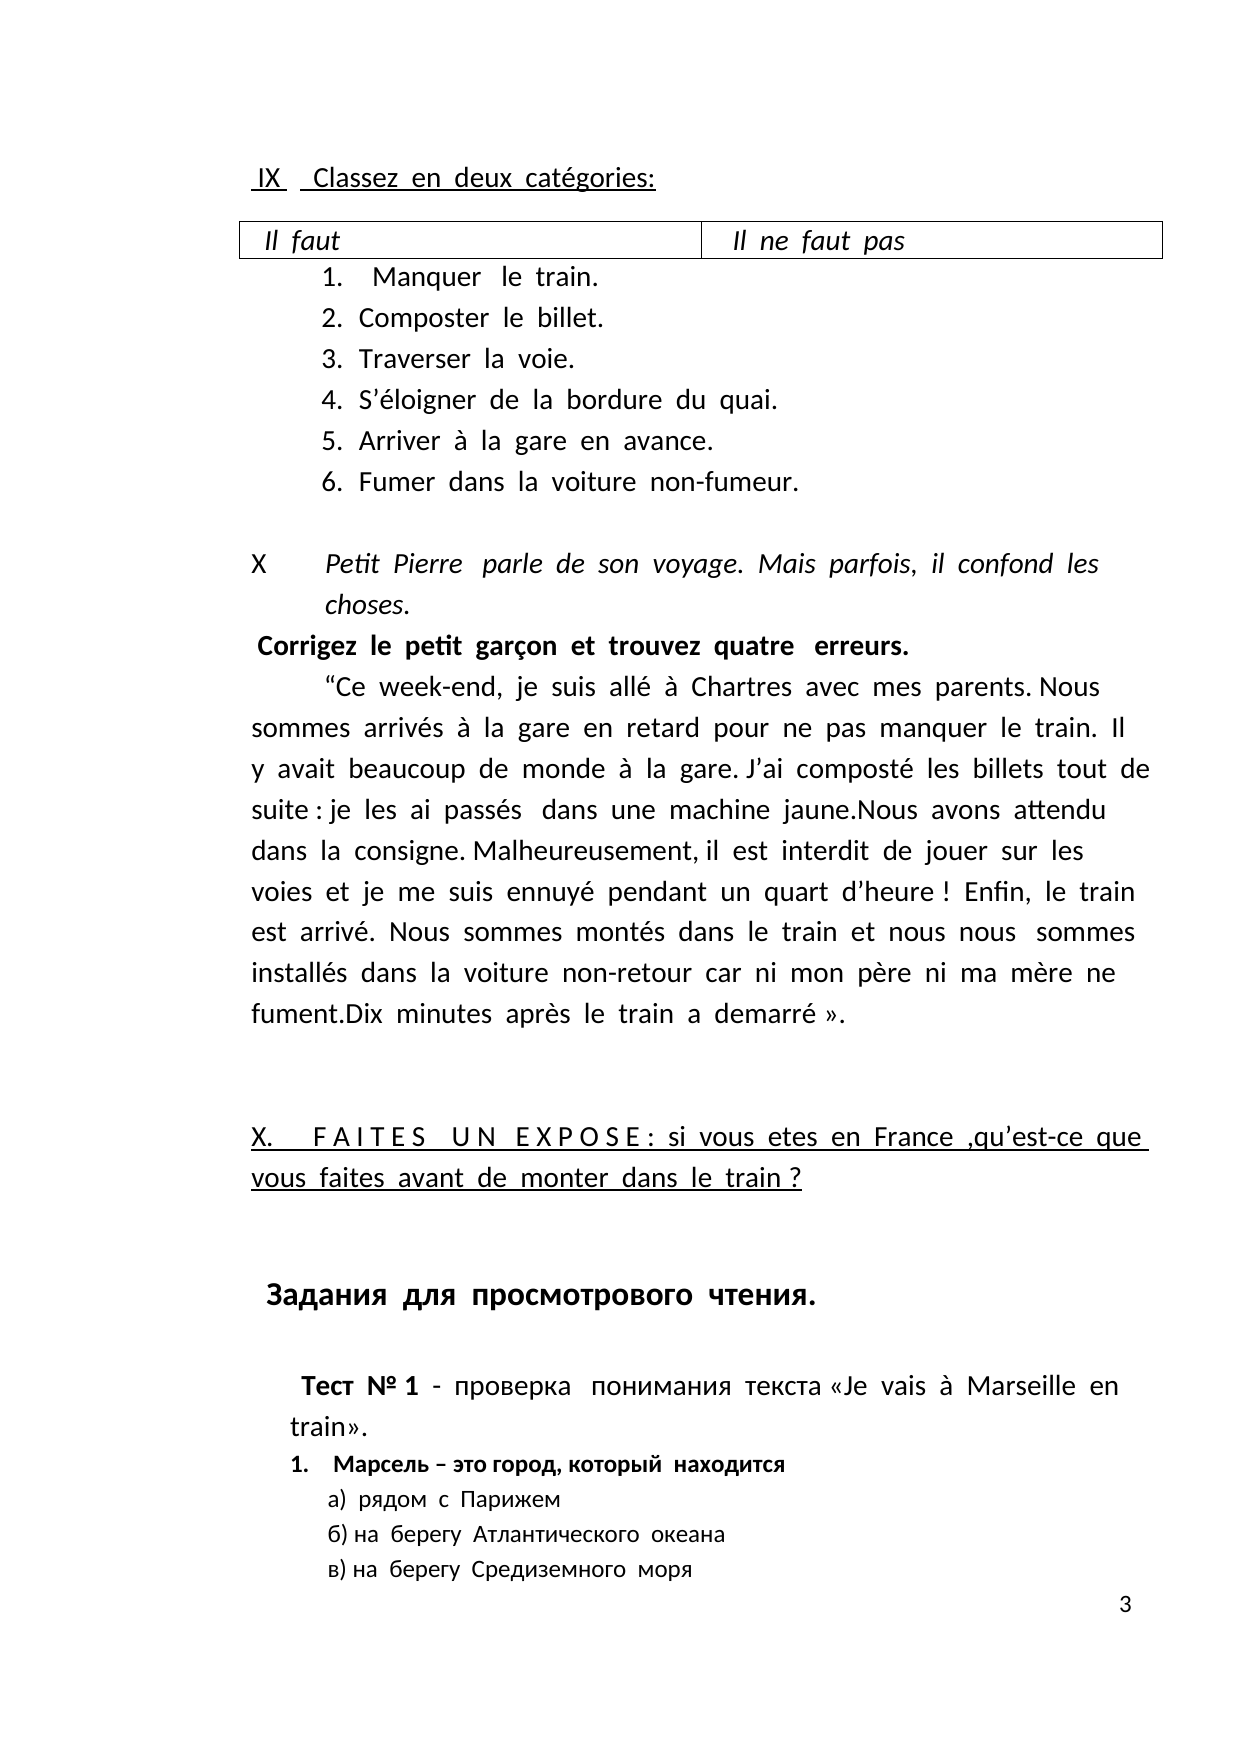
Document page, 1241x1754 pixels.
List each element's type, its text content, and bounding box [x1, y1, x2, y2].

list б) на берегу Атлантического океана [327, 1519, 1152, 1549]
list Corrigez le petit garçon et trouvez quatre erreurs. [251, 627, 1152, 663]
table_header Il faut [240, 222, 701, 257]
list Тест № 1 - проверка понимания текста «Je vais à Marseille en train». [290, 1367, 1152, 1443]
list “Ce week-end, je suis allé à Chartres avec mes parents. Nous sommes arrivés à la gare en retard pour ne pas manquer le train. Il y avait beaucoup de monde à la gare. J’ai composté les billets tout de suite : je les ai passés dans une machine jaune.Nous avons attendu dans la consigne. Malheureusement, il est interdit de jouer sur les voies et je me suis ennuyé pendant un quart d’heure ! Enfin, le train est arrivé. Nous sommes montés dans le train et nous nous sommes installés dans la voiture non-retour car ni mon père ni ma mère ne fument.Dix minutes après le train a demarré ». [251, 668, 1152, 1031]
list Composter le billet. [321, 299, 1152, 335]
list IX Classez en deux catégories: [251, 159, 1152, 195]
list S’éloigner de la bordure du quai. [321, 381, 1152, 417]
list Марсель – это город, который находится [290, 1449, 1152, 1479]
list Traverser la voie. [321, 340, 1152, 376]
list X Petit Pierre parle de son voyage. Mais parfois, il confond les choses. [251, 545, 1152, 622]
list Задания для просмотрового чтения. [251, 1273, 1152, 1314]
list Fumer dans la voiture non-fumeur. [321, 463, 1152, 499]
table_header Il ne faut pas [702, 222, 1162, 257]
list 3 [327, 1589, 1152, 1619]
list X. F A I T E S U N E X P O S E : si vous etes en France ,qu’est-ce que vous faites avant de monter dans le train ? [251, 1118, 1152, 1195]
list Arriver à la gare en avance. [321, 422, 1152, 458]
list в) на берегу Средиземного моря [327, 1554, 1152, 1584]
list Manquer le train. [321, 259, 1152, 294]
list а) рядом с Парижем [327, 1484, 1152, 1514]
